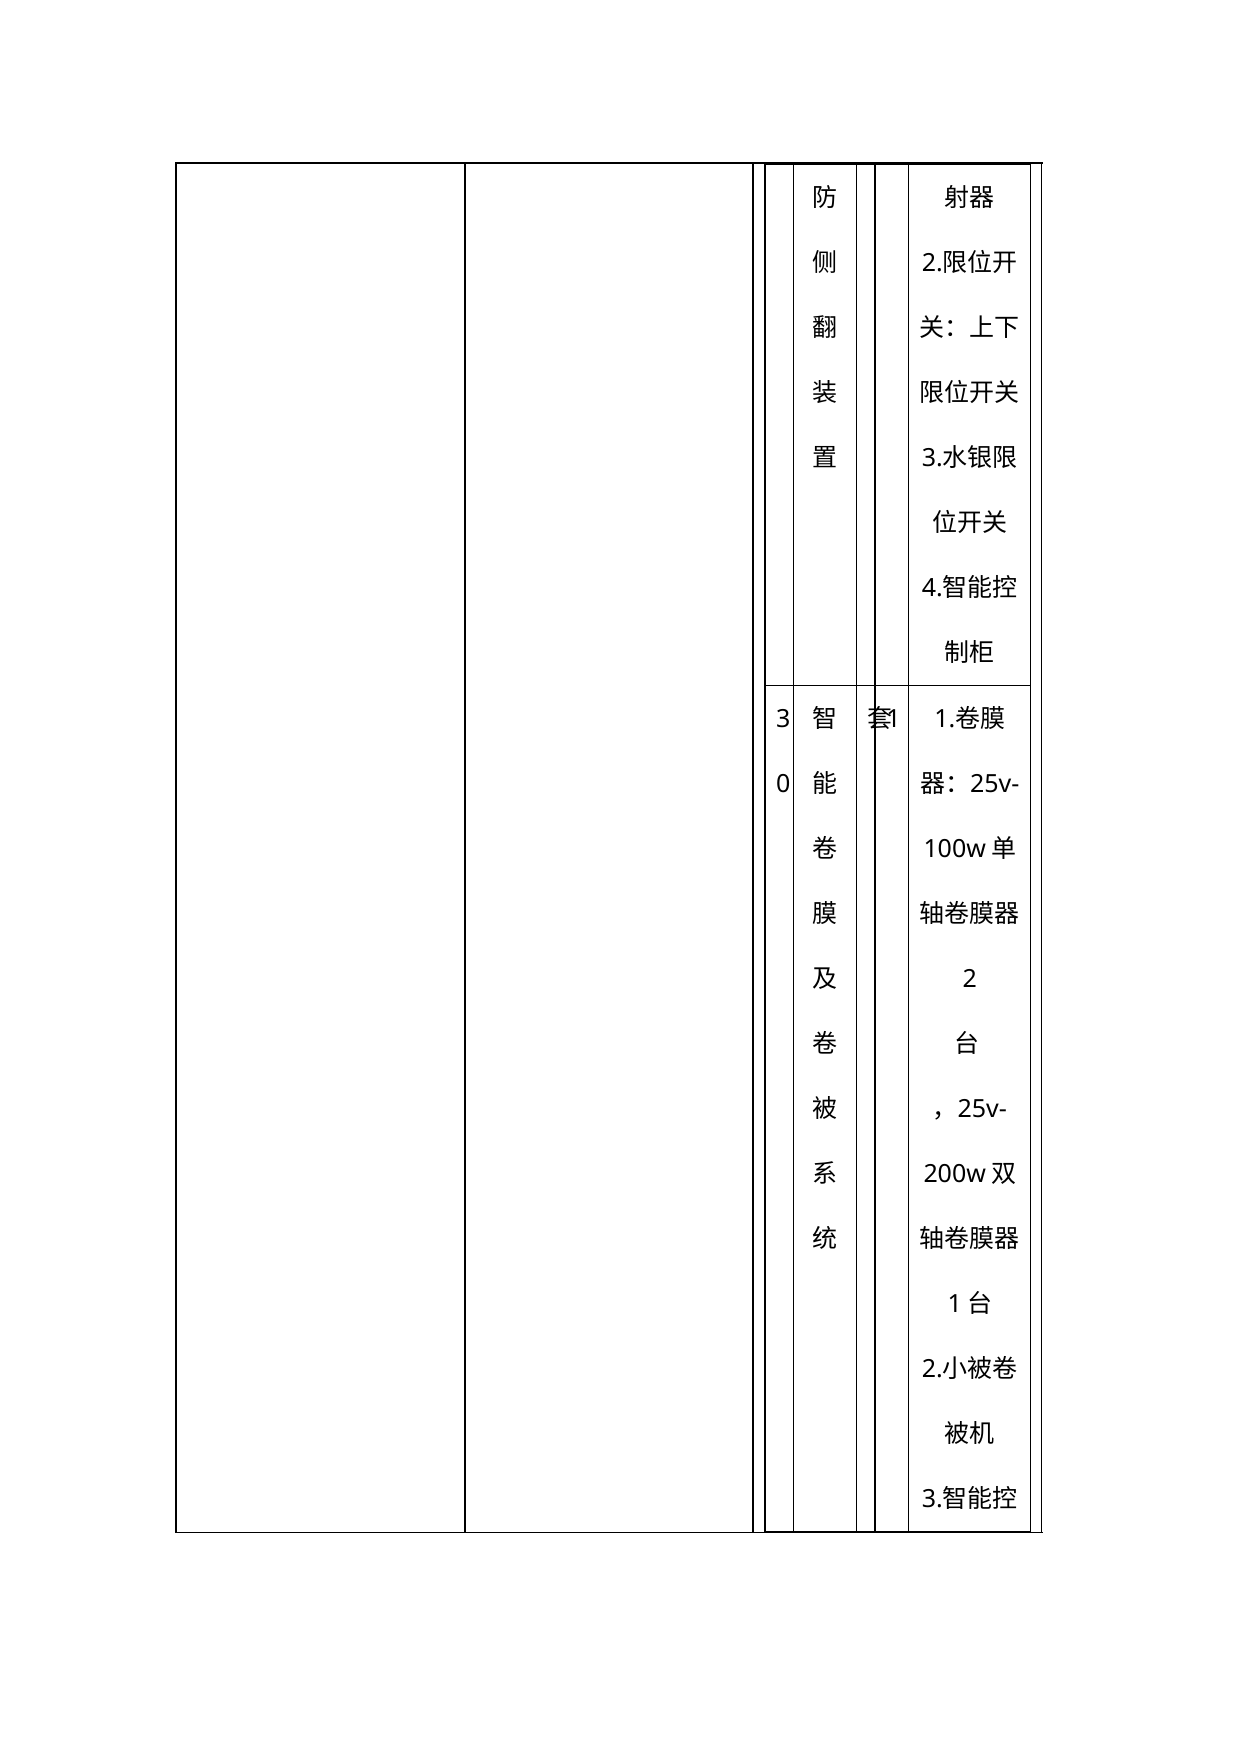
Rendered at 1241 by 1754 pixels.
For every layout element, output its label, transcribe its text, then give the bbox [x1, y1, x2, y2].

table_cell [766, 165, 793, 685]
table_cell 1 [177, 164, 464, 1532]
table_cell [754, 164, 764, 1532]
table_cell [766, 686, 793, 1531]
table_cell [857, 165, 874, 685]
table_cell [794, 165, 856, 685]
table_cell [876, 165, 908, 685]
table_cell [876, 686, 908, 1531]
table_cell [857, 686, 874, 1531]
table_cell [466, 164, 752, 1532]
table_cell [909, 165, 1030, 685]
table_cell [909, 686, 1030, 1531]
table_cell [1031, 164, 1041, 1532]
table_cell [794, 686, 856, 1531]
